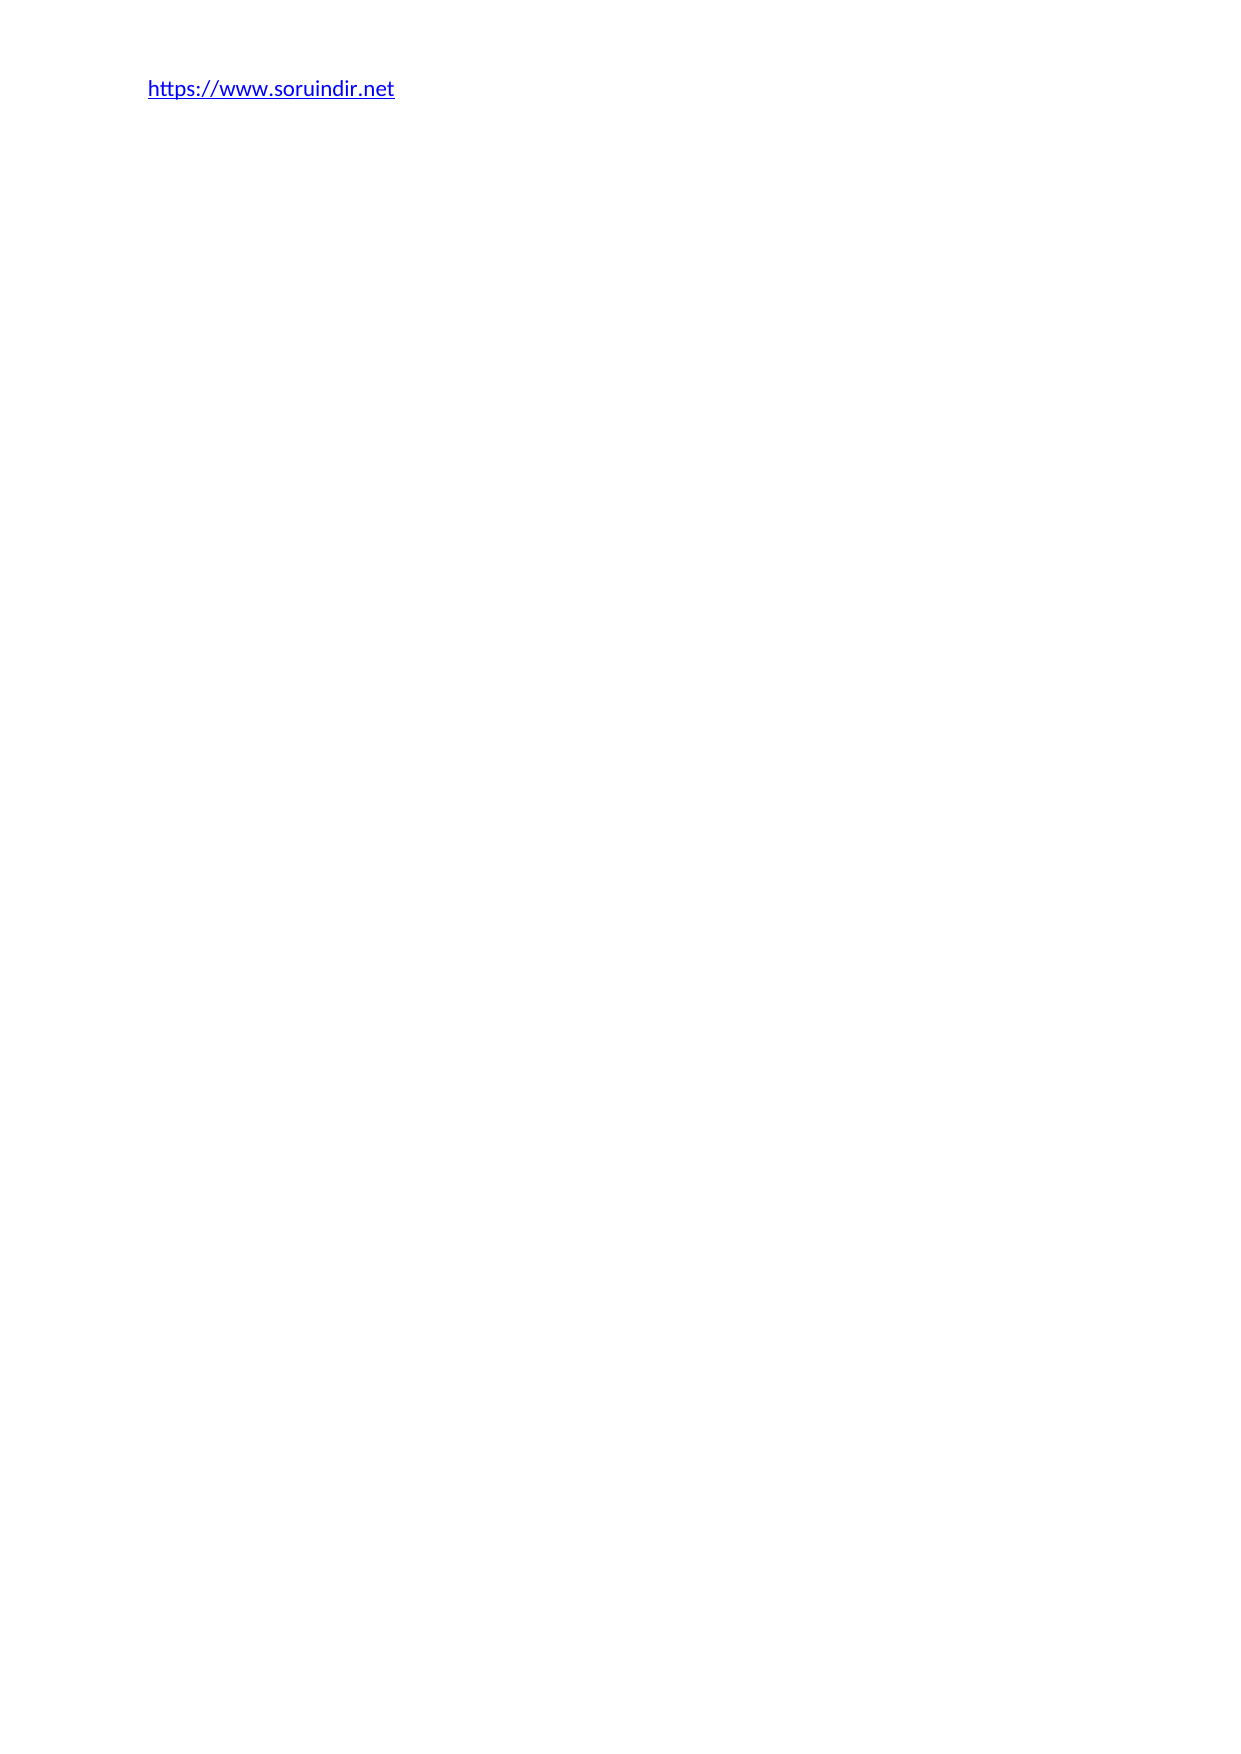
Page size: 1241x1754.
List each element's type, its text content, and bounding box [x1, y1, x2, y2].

text https://www.soruindir.net [148, 74, 1093, 102]
